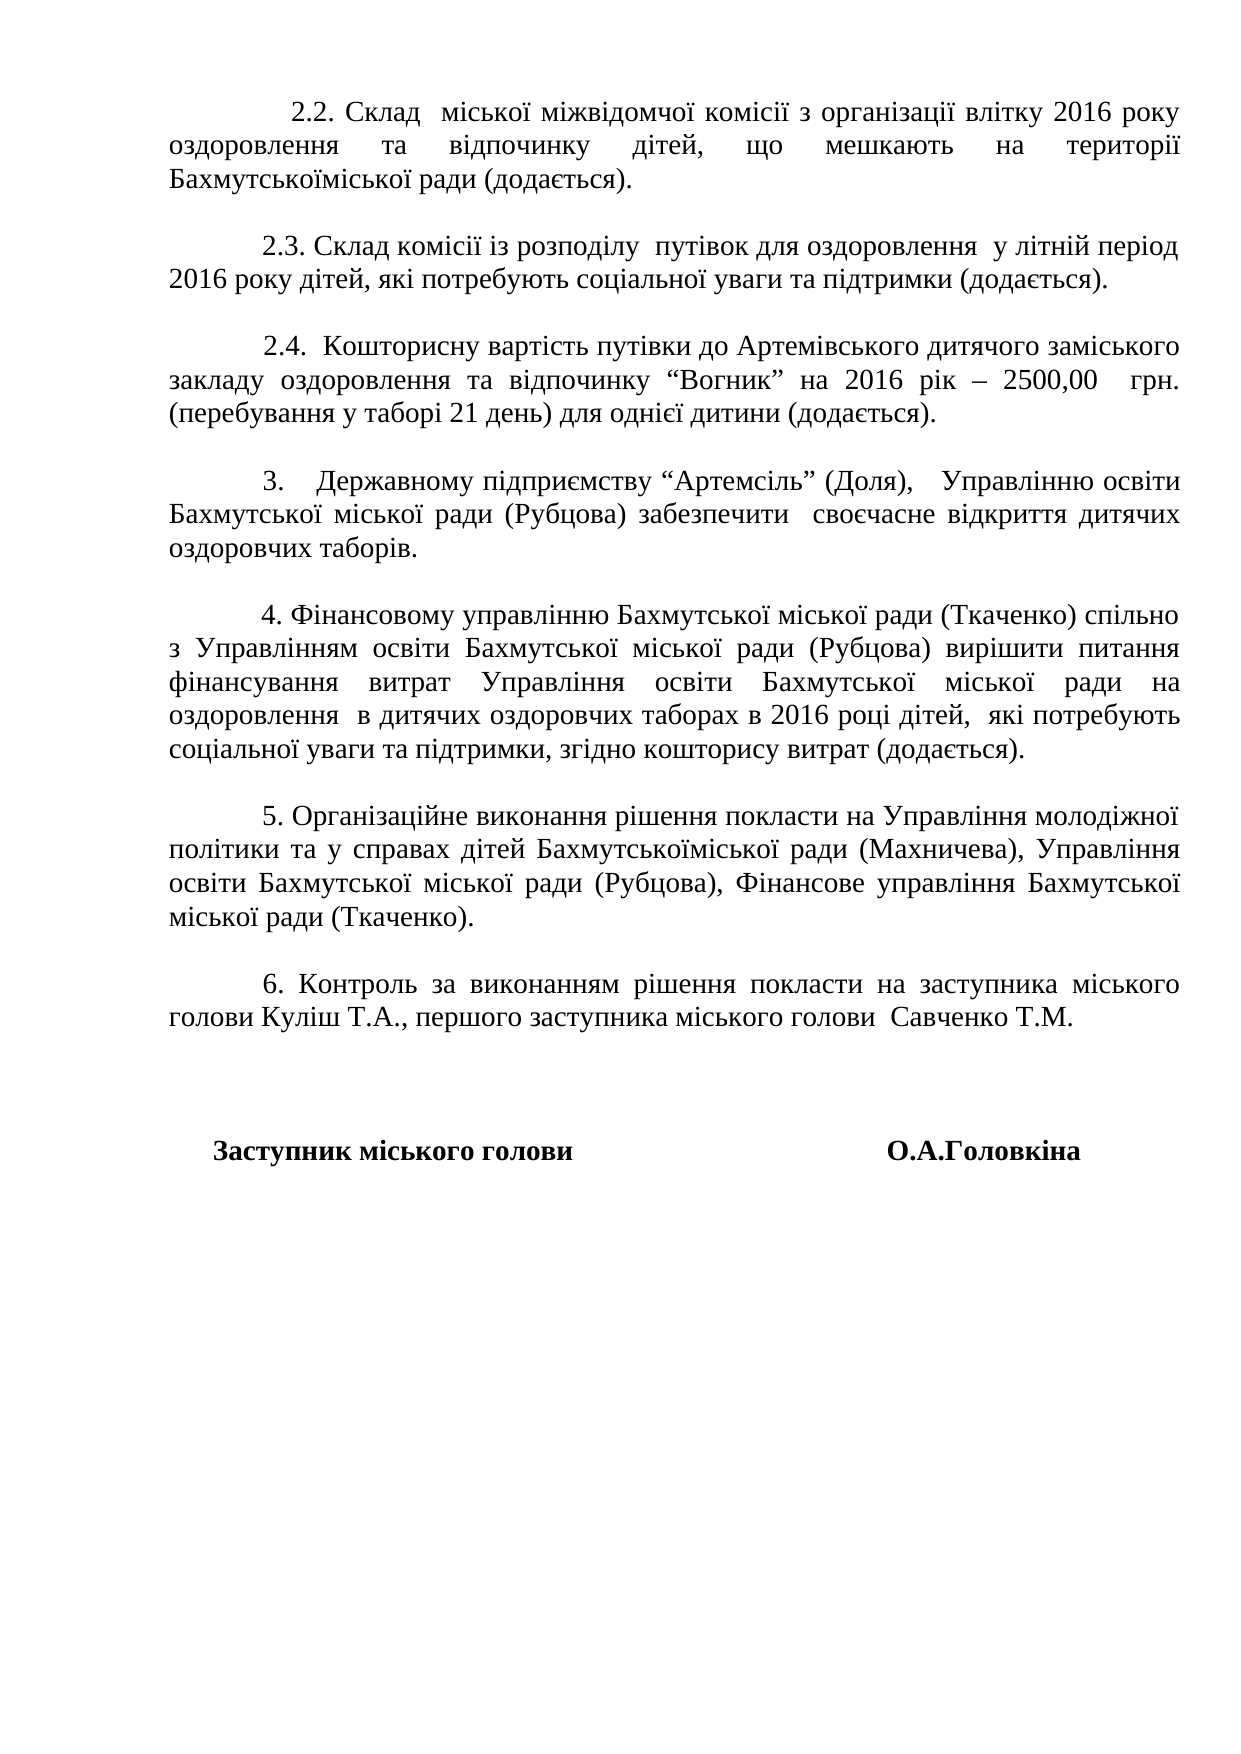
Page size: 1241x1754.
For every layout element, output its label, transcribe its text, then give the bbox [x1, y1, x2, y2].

text 5. Організаційне виконання рішення покласти на Управління молодіжної політики та у справах дітей Бахмутськоїміської ради (Махничева), Управління освіти Бахмутської міської ради (Рубцова), Фінансове управління Бахмутської міської ради (Ткаченко). [169, 798, 1181, 932]
text 6. Контроль за виконанням рішення покласти на заступника міського голови Куліш Т.А., першого заступника міського голови Савченко Т.М. [169, 966, 1181, 1033]
text 4. Фінансовому управлінню Бахмутської міської ради (Ткаченко) спільно з Управлінням освіти Бахмутської міської ради (Рубцова) вирішити питання фінансування витрат Управління освіти Бахмутської міської ради на оздоровлення в дитячих оздоровчих таборах в 2016 році дітей, які потребують соціальної уваги та підтримки, згідно кошторису витрат (додається). [169, 597, 1181, 764]
text 2.2. Склад міської міжвідомчої комісії з організації влітку 2016 року оздоровлення та відпочинку дітей, що мешкають на території Бахмутськоїміської ради (додається). [169, 94, 1181, 194]
text 2.3. Склад комісії із розподілу путівок для оздоровлення у літній період 2016 року дітей, які потребують соціальної уваги та підтримки (додається). [169, 228, 1181, 295]
text Заступник міського голови О.А.Головкіна [183, 1133, 1181, 1167]
text 2.4. Кошторисну вартість путівки до Артемівського дитячого заміського закладу оздоровлення та відпочинку “Вогник” на 2016 рік – 2500,00 грн. (перебування у таборі 21 день) для однієї дитини (додається). [169, 328, 1181, 429]
list Державному підприємству “Артемсіль” (Доля), Управлінню освіти Бахмутської міської ради (Рубцова) забезпечити своєчасне відкриття дитячих оздоровчих таборів. [169, 463, 1181, 563]
